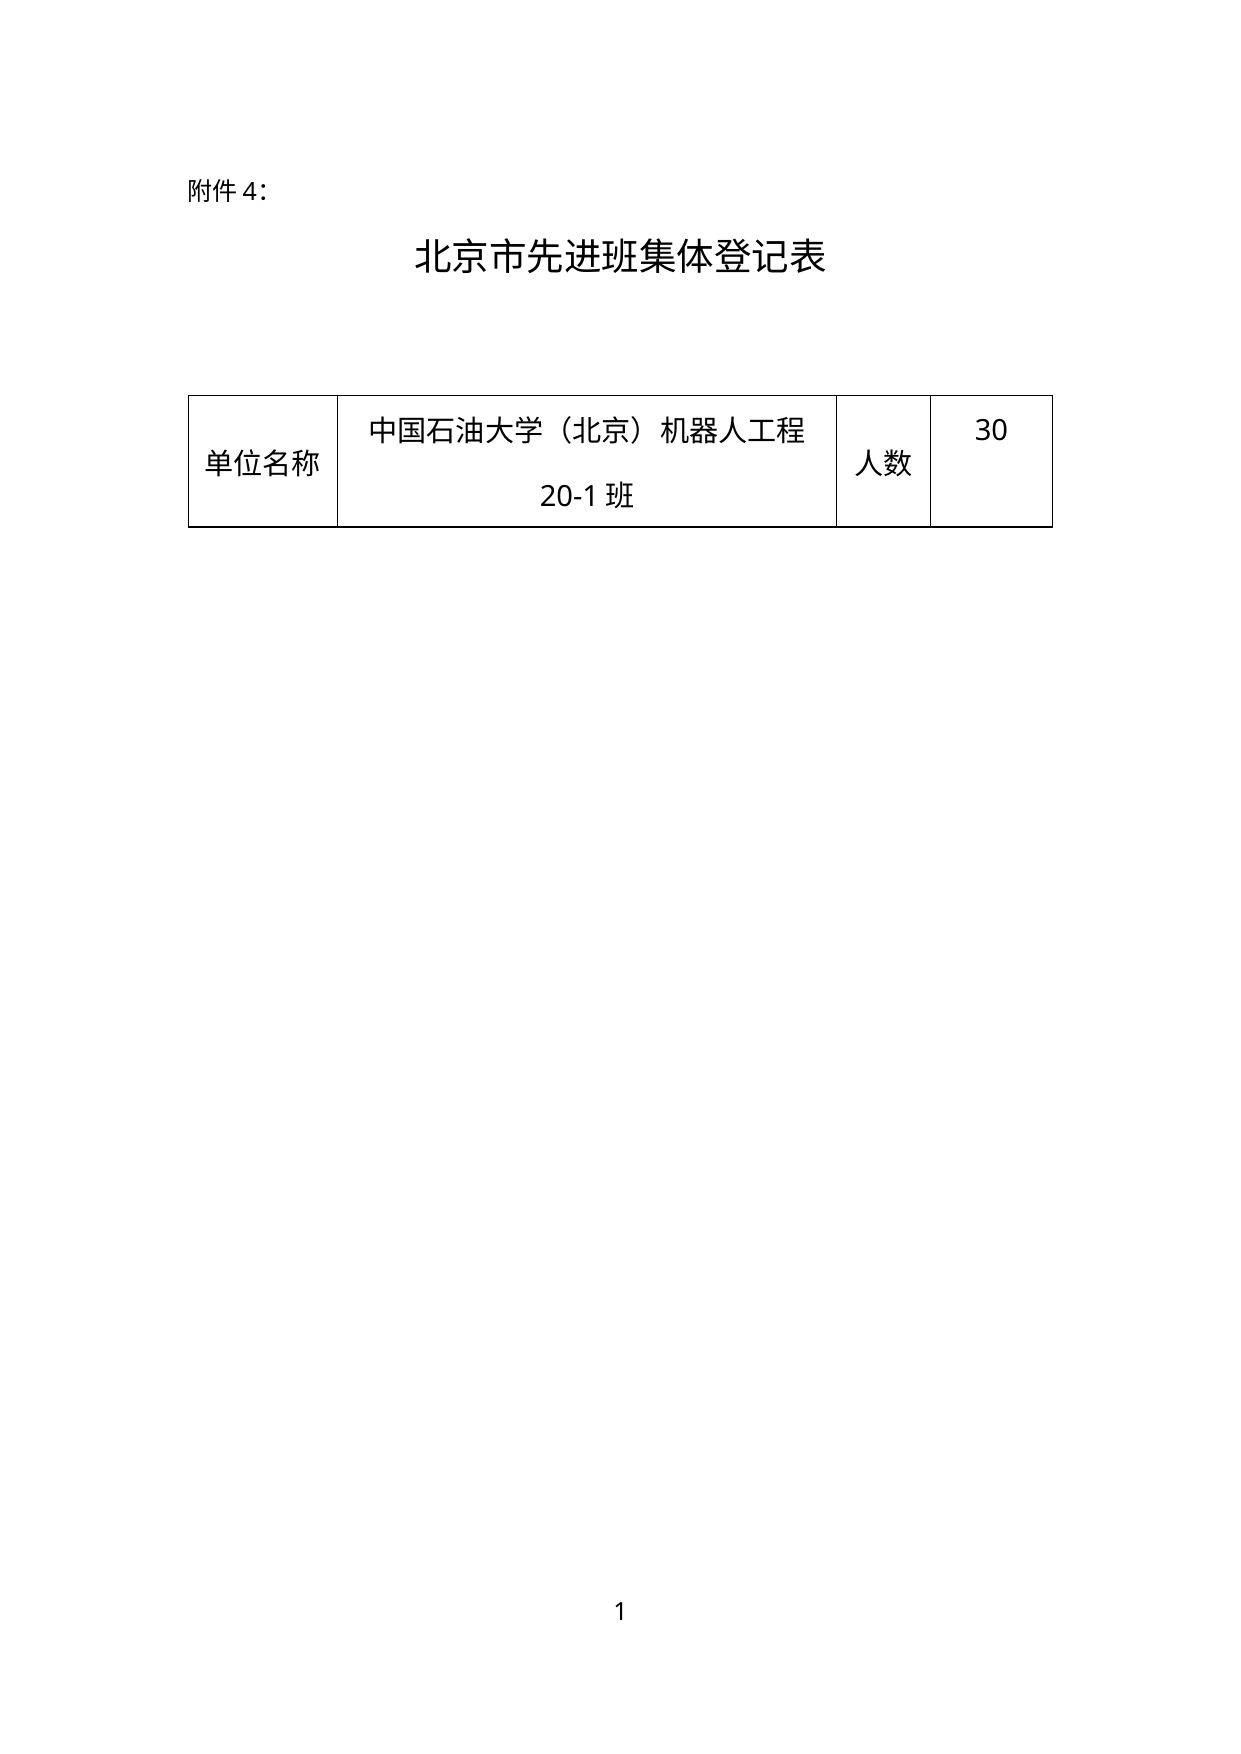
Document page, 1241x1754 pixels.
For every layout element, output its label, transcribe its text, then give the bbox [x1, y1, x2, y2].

table_header 人数 [837, 396, 930, 526]
text 附件4： [187, 157, 1053, 222]
table_header 中国石油大学（北京）机器人工程20-1班 [338, 396, 836, 526]
table_header 单位名称 [189, 396, 337, 526]
text 北京市先进班集体登记表 [187, 222, 1053, 287]
table_header 30 [931, 396, 1052, 526]
